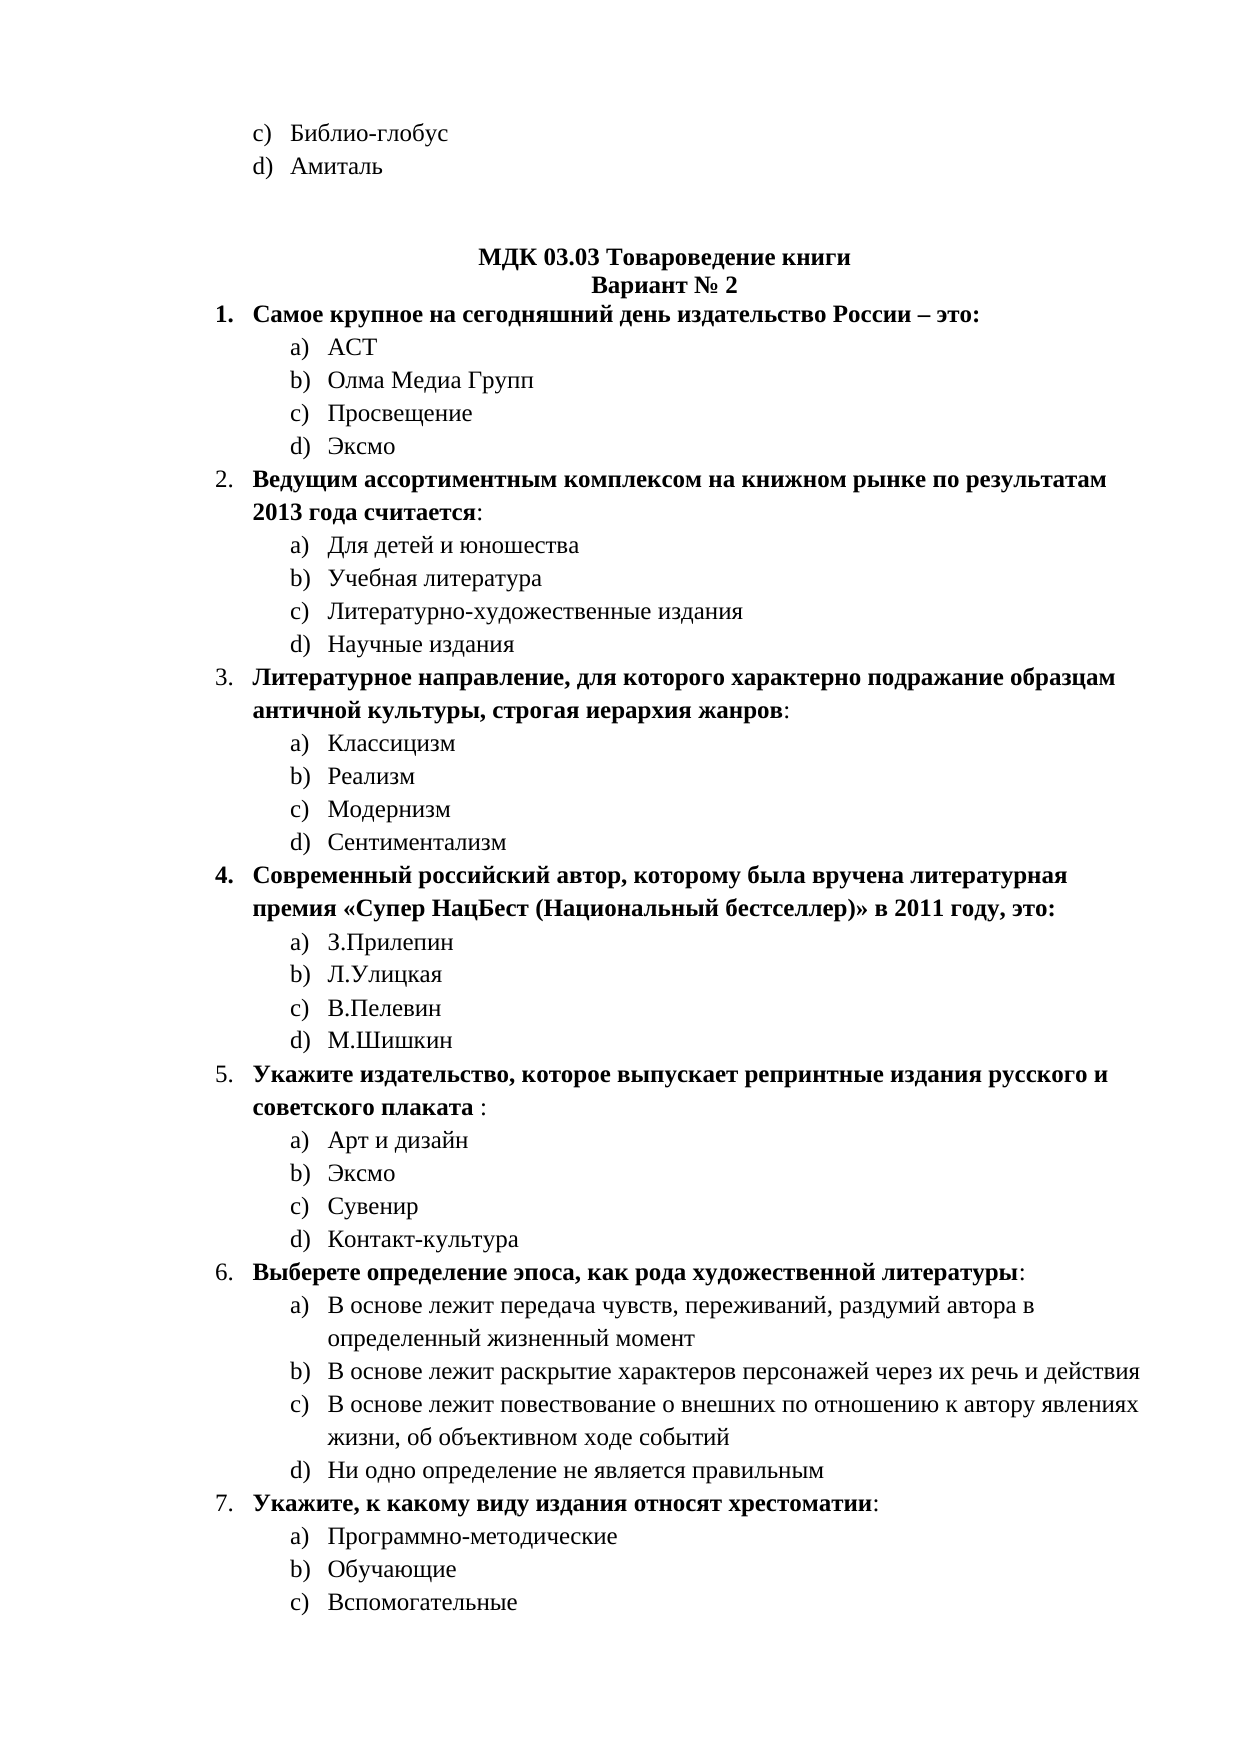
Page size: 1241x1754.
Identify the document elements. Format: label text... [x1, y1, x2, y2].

list Учебная литература [290, 563, 1152, 592]
list Укажите издательство, которое выпускает репринтные издания русского и советского плаката : [215, 1059, 1152, 1120]
list Л.Улицкая [290, 959, 1152, 988]
list АСТ [290, 332, 1152, 361]
list Сентиментализм [290, 827, 1152, 856]
list Вспомогательные [290, 1587, 1152, 1616]
list Укажите, к какому виду издания относят хрестоматии: [215, 1488, 1152, 1517]
list Эксмо [290, 431, 1152, 460]
list Арт и дизайн [290, 1125, 1152, 1153]
list Современный российский автор, которому была вручена литературная премия «Супер НацБест (Национальный бестселлер)» в 2011 году, это: [215, 861, 1152, 922]
list Литературное направление, для которого характерно подражание образцам античной культуры, строгая иерархия жанров: [215, 662, 1152, 724]
list Контакт-культура [290, 1224, 1152, 1252]
text Вариант № 2 [177, 270, 1152, 299]
list Амиталь [252, 151, 1152, 180]
list Самое крупное на сегодняшний день издательство России – это: [215, 299, 1152, 328]
list Обучающие [290, 1554, 1152, 1583]
list МДК 03.03 Товароведение книги [177, 242, 1152, 270]
list В.Пелевин [290, 993, 1152, 1021]
list Сувенир [290, 1191, 1152, 1219]
list М.Шишкин [290, 1026, 1152, 1054]
list Программно-методические [290, 1521, 1152, 1550]
list В основе лежит повествование о внешних по отношению к автору явлениях жизни, об объективном ходе событий [290, 1389, 1152, 1451]
list Литературно-художественные издания [290, 596, 1152, 625]
list Ведущим ассортиментным комплексом на книжном рынке по результатам 2013 года считается: [215, 464, 1152, 526]
list Библио-глобус [252, 118, 1152, 147]
list Модернизм [290, 794, 1152, 823]
list Выберете определение эпоса, как рода художественной литературы: [215, 1257, 1152, 1286]
list Ни одно определение не является правильным [290, 1455, 1152, 1484]
list З.Прилепин [290, 927, 1152, 955]
list Просвещение [290, 398, 1152, 427]
list Олма Медиа Групп [290, 365, 1152, 394]
list Для детей и юношества [290, 530, 1152, 559]
list В основе лежит раскрытие характеров персонажей через их речь и действия [290, 1356, 1152, 1384]
list Эксмо [290, 1158, 1152, 1186]
list Научные издания [290, 629, 1152, 658]
list В основе лежит передача чувств, переживаний, раздумий автора в определенный жизненный момент [290, 1290, 1152, 1352]
list Реализм [290, 761, 1152, 790]
list Классицизм [290, 728, 1152, 757]
